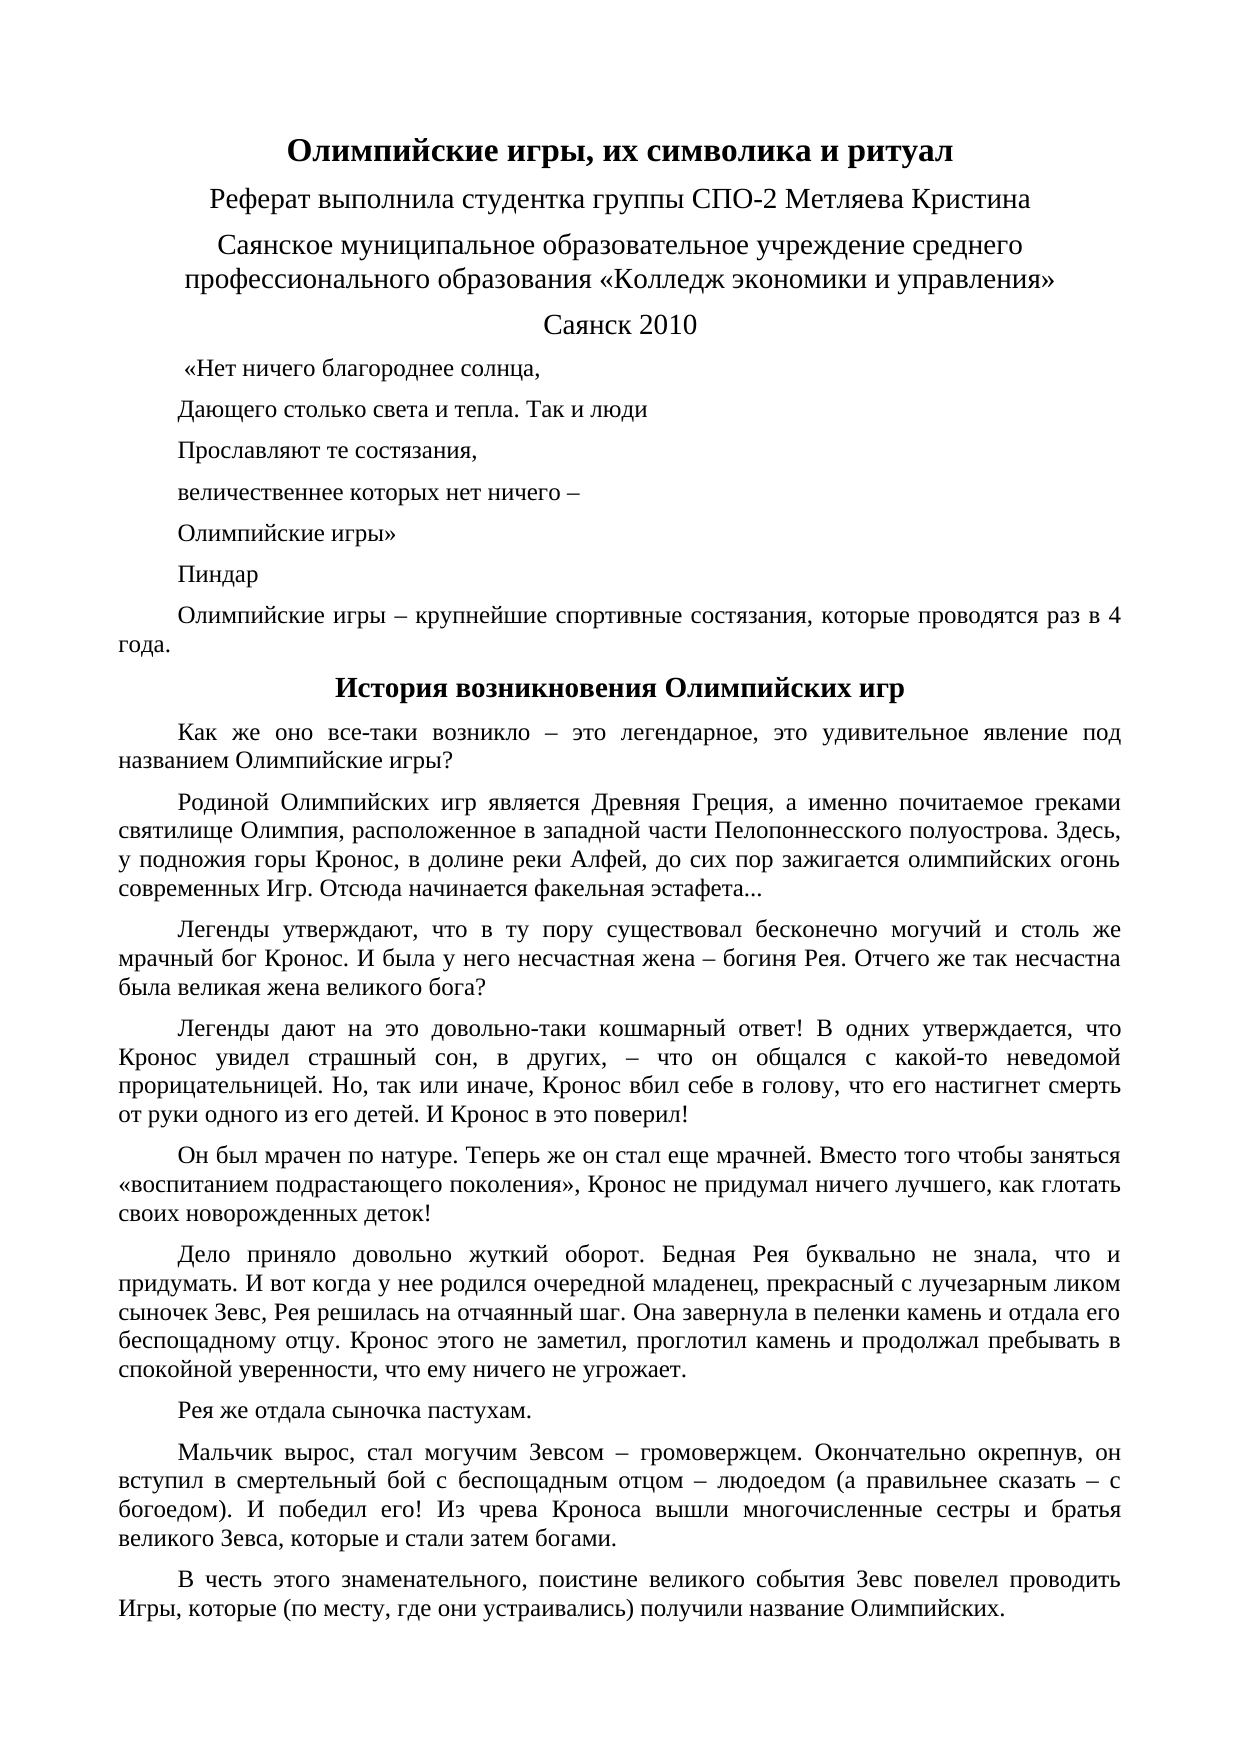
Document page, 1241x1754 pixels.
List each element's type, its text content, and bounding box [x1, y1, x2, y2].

text Дело приняло довольно жуткий оборот. Бедная Рея буквально не знала, что и придумать. И вот когда у нее родился очередной младенец, прекрасный с лучезарным ликом сыночек Зевс, Рея решилась на отчаянный шаг. Она завернула в пеленки камень и отдала его беспощадному отцу. Кронос этого не заметил, проглотил камень и продолжал пребывать в спокойной уверенности, что ему ничего не угрожает. [118, 1239, 1122, 1383]
text Он был мрачен по натуре. Теперь же он стал еще мрачней. Вместо того чтобы заняться «воспитанием подрастающего поколения», Кронос не придумал ничего лучшего, как глотать своих новорожденных деток! [118, 1140, 1122, 1227]
text Олимпийские игры – крупнейшие спортивные состязания, которые проводятся раз в 4 года. [118, 601, 1122, 658]
text Легенды дают на это довольно-таки кошмарный ответ! В одних утверждается, что Кронос увидел страшный сон, в других, – что он общался с какой-то неведомой прорицательницей. Но, так или иначе, Кронос вбил себе в голову, что его настигнет смерть от руки одного из его детей. И Кронос в это поверил! [118, 1013, 1122, 1128]
text Олимпийские игры» [118, 518, 1122, 547]
text Легенды утверждают, что в ту пору существовал бесконечно могучий и столь же мрачный бог Кронос. И была у него несчастная жена – богиня Рея. Отчего же так несчастна была великая жена великого бога? [118, 914, 1122, 1000]
text Саянск 2010 [118, 307, 1122, 341]
text «Нет ничего благороднее солнца, [118, 353, 1122, 382]
text Как же оно все-таки возникло – это легендарное, это удивительное явление под названием Олимпийские игры? [118, 717, 1122, 774]
text Пиндар [118, 559, 1122, 588]
text Мальчик вырос, стал могучим Зевсом – громовержцем. Окончательно окрепнув, он вступил в смертельный бой с беспощадным отцом – людоедом (а правильнее сказать – с богоедом). И победил его! Из чрева Кроноса вышли многочисленные сестры и братья великого Зевса, которые и стали затем богами. [118, 1437, 1122, 1552]
text Олимпийские игры, их символика и ритуал [118, 131, 1122, 169]
text величественнее которых нет ничего – [118, 477, 1122, 506]
text Саянское муниципальное образовательное учреждение среднего профессионального образования «Колледж экономики и управления» [118, 227, 1122, 294]
text Родиной Олимпийских игр является Древняя Греция, а именно почитаемое греками святилище Олимпия, расположенное в западной части Пелопоннесского полуострова. Здесь, у подножия горы Кронос, в долине реки Алфей, до сих пор зажигается олимпийских огонь современных Игр. Отсюда начинается факельная эстафета... [118, 787, 1122, 902]
text Прославляют те состязания, [118, 436, 1122, 464]
text В честь этого знаменательного, поистине великого события Зевс повелел проводить Игры, которые (по месту, где они устраивались) получили название Олимпийских. [118, 1564, 1122, 1622]
text Рея же отдала сыночка пастухам. [118, 1395, 1122, 1424]
text Дающего столько света и тепла. Так и люди [118, 394, 1122, 423]
text История возникновения Олимпийских игр [118, 671, 1122, 704]
text Реферат выполнила студентка группы СПО-2 Метляева Кристина [118, 181, 1122, 215]
